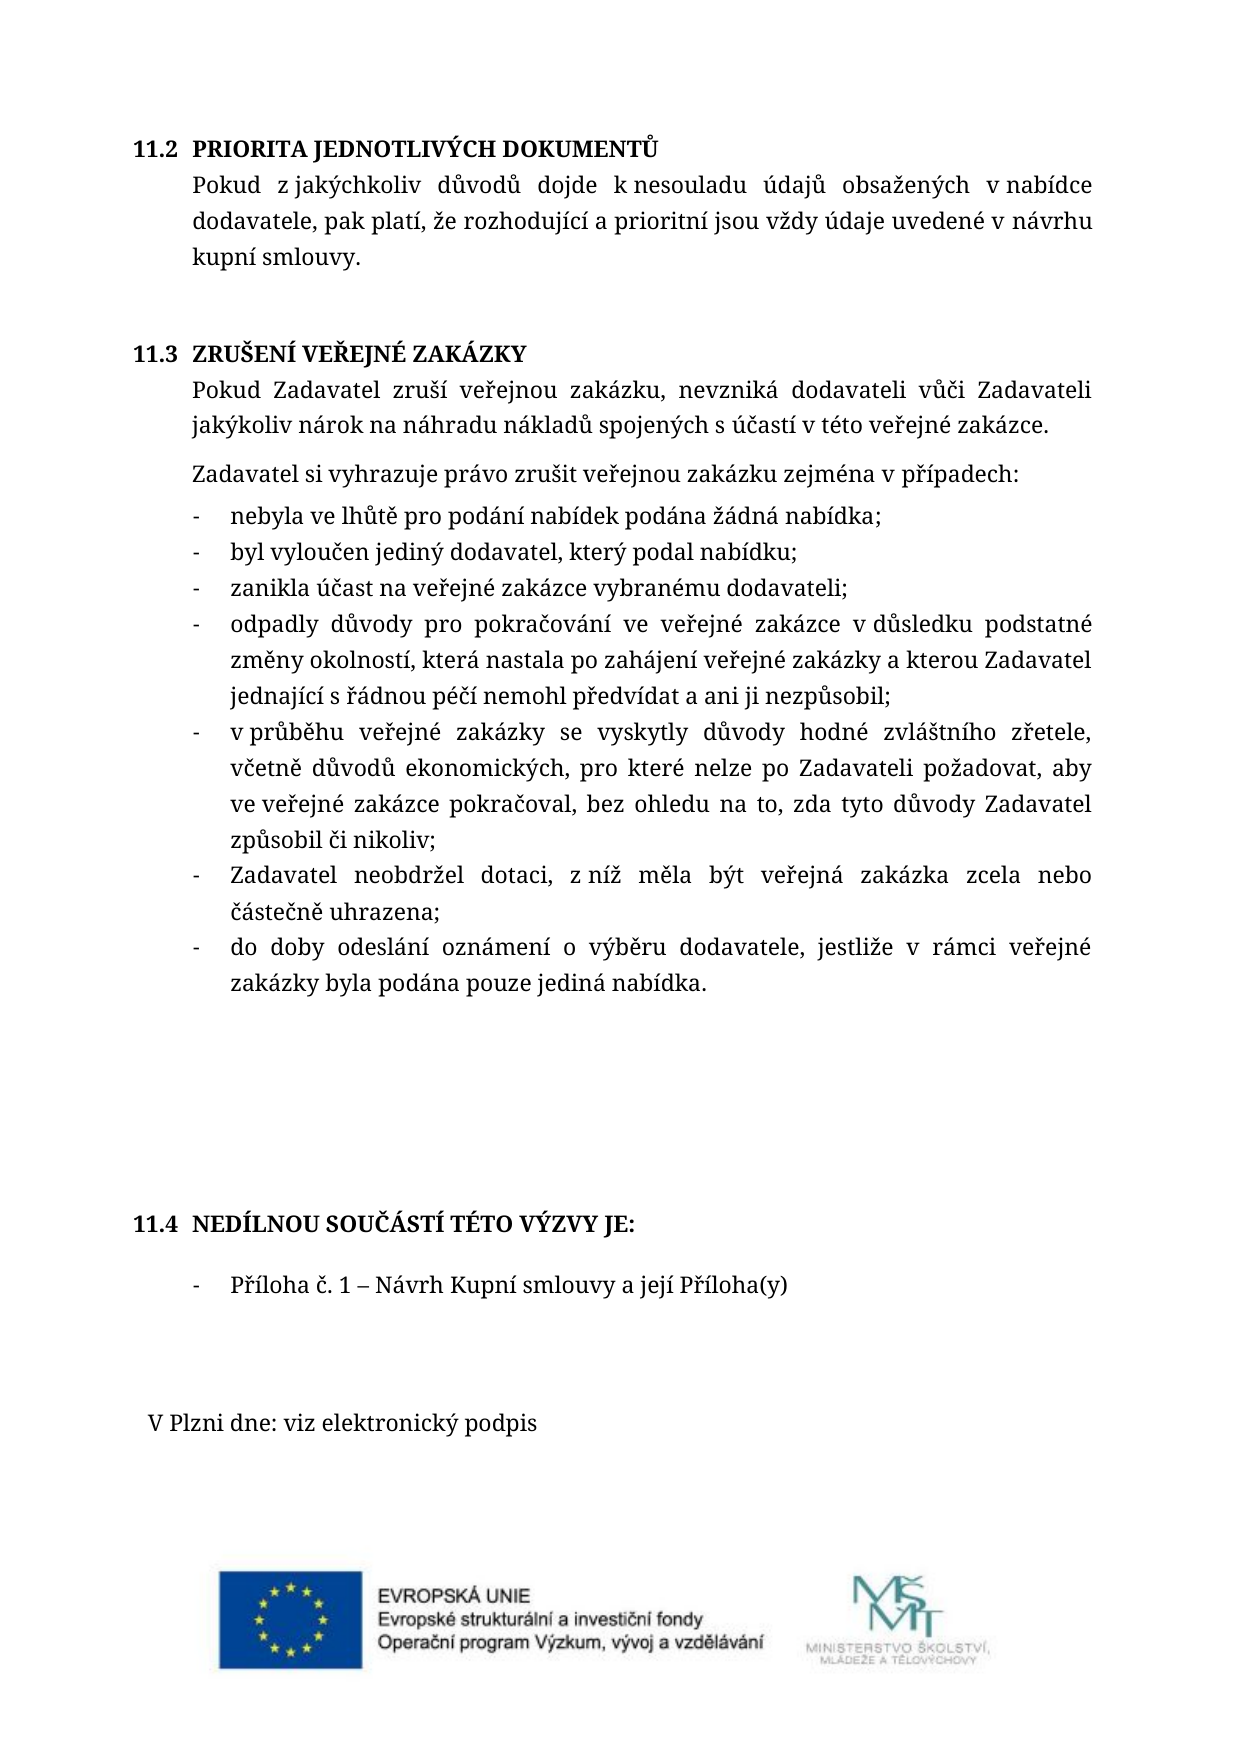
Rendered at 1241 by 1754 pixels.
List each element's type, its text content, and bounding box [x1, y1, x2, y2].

list nebyla ve lhůtě pro podání nabídek podána žádná nabídka; [193, 500, 1093, 531]
subtitle NEDÍLNOU SOUČÁSTÍ TÉTO VÝZVY JE: [133, 1208, 1093, 1239]
list Zadavatel neobdržel dotaci, z níž měla být veřejná zakázka zcela nebo částečně uhrazena; [193, 859, 1093, 927]
subtitle PRIORITA JEDNOTLIVÝCH DOKUMENTŮ [133, 133, 1093, 164]
list zanikla účast na veřejné zakázce vybranému dodavateli; [193, 572, 1093, 603]
list byl vyloučen jediný dodavatel, který podal nabídku; [193, 536, 1093, 567]
list v průběhu veřejné zakázky se vyskytly důvody hodné zvláštního zřetele, včetně důvodů ekonomických, pro které nelze po Zadavateli požadovat, aby ve veřejné zakázce pokračoval, bez ohledu na to, zda tyto důvody Zadavatel způsobil či nikoliv; [193, 716, 1093, 855]
list do doby odeslání oznámení o výběru dodavatele, jestliže v rámci veřejné zakázky byla podána pouze jediná nabídka. [193, 931, 1093, 998]
picture [147, 1523, 1068, 1705]
list odpadly důvody pro pokračování ve veřejné zakázce v důsledku podstatné změny okolností, která nastala po zahájení veřejné zakázky a kterou Zadavatel jednající s řádnou péčí nemohl předvídat a ani ji nezpůsobil; [193, 608, 1093, 711]
subtitle Pokud Zadavatel zruší veřejnou zakázku, nevzniká dodavateli vůči Zadavateli jakýkoliv nárok na náhradu nákladů spojených s účastí v této veřejné zakázce. [192, 373, 1093, 441]
text Pokud z jakýchkoliv důvodů dojde k nesouladu údajů obsažených v nabídce dodavatele, pak platí, že rozhodující a prioritní jsou vždy údaje uvedené v návrhu kupní smlouvy. [192, 169, 1093, 272]
list Příloha č. 1 – Návrh Kupní smlouvy a její Příloha(y) [193, 1269, 1093, 1300]
text Zadavatel si vyhrazuje právo zrušit veřejnou zakázku zejména v případech: [192, 458, 1093, 489]
text V Plzni dne: viz elektronický podpis [148, 1407, 1093, 1438]
subtitle ZRUŠENÍ VEŘEJNÉ ZAKÁZKY [133, 338, 1093, 369]
